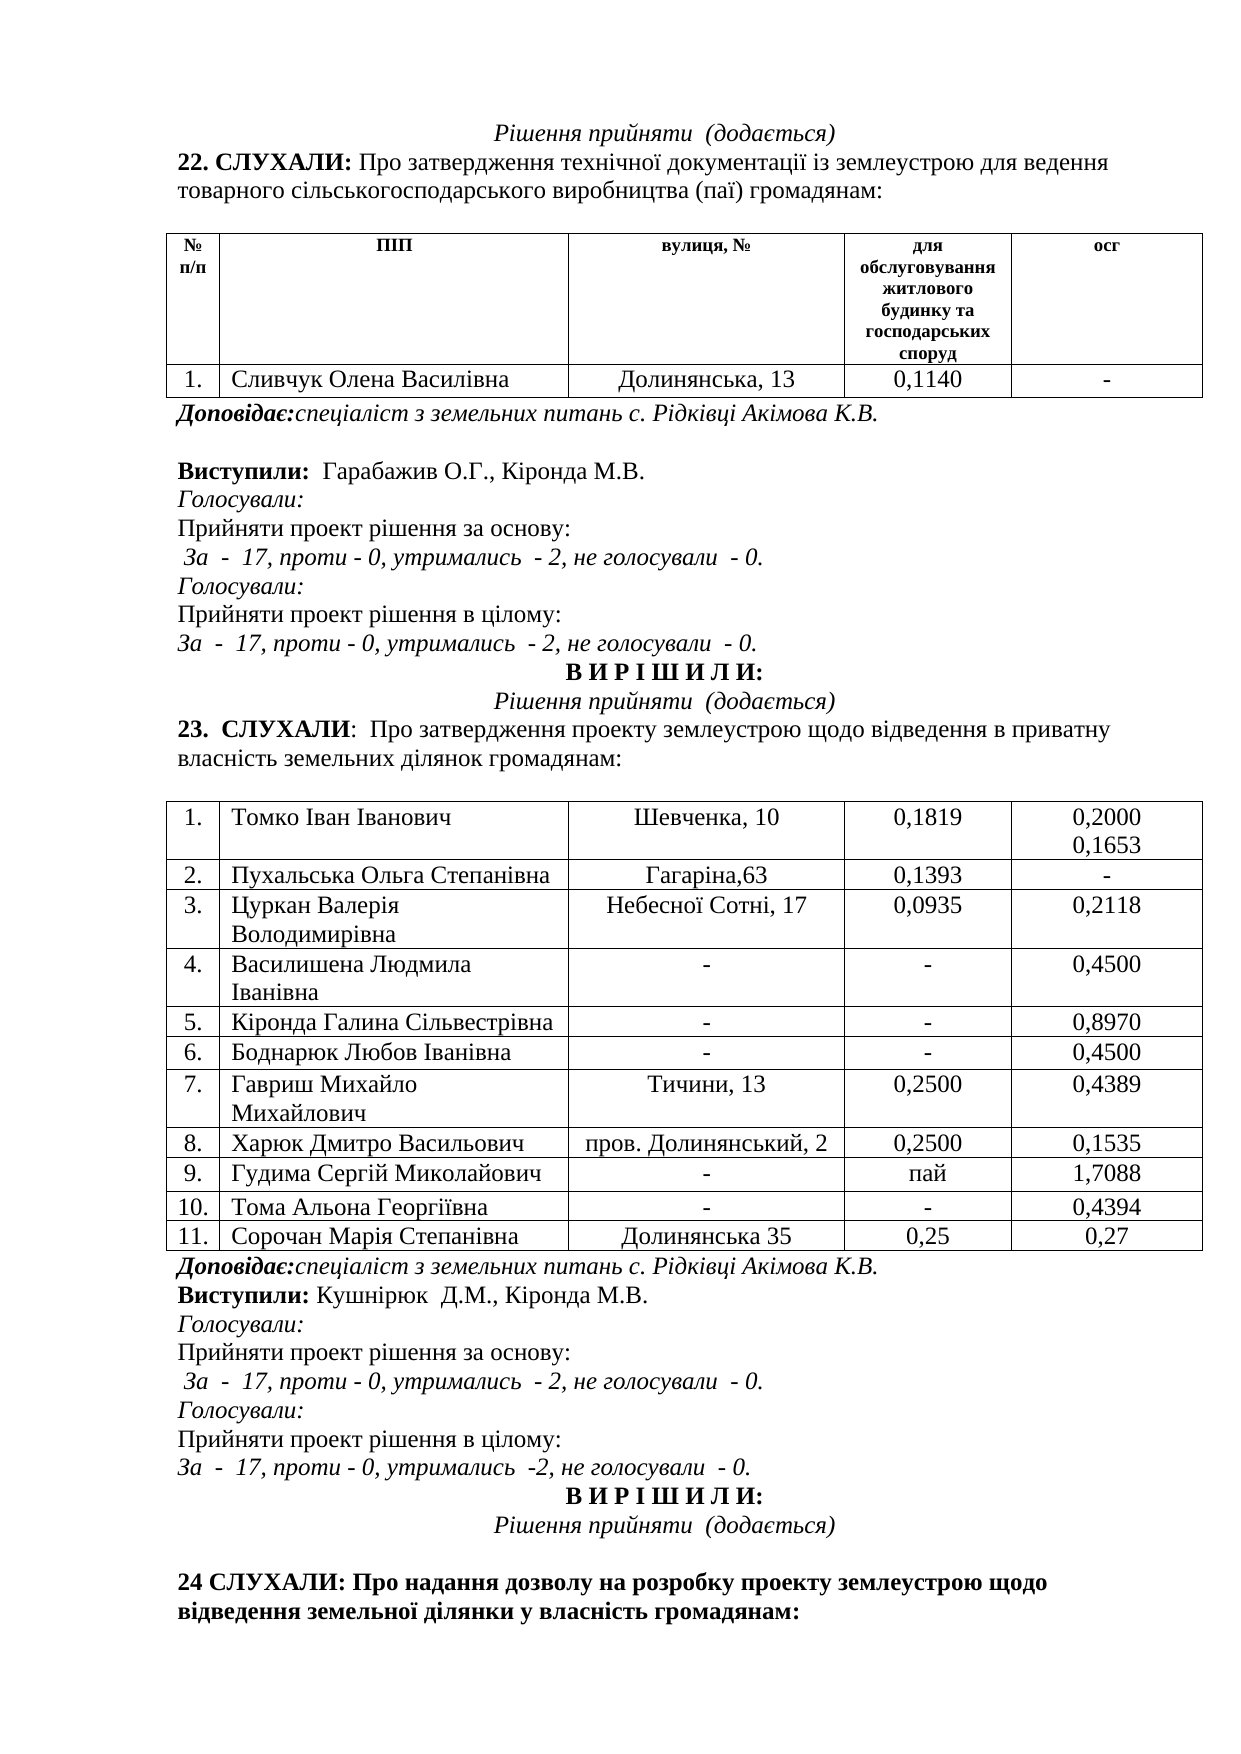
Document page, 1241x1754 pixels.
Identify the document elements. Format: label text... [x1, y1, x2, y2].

table_cell Василишена Людмила Іванівна [220, 949, 568, 1006]
table_header 0,1819 [845, 802, 1011, 859]
table_cell 0,4500 [1012, 1037, 1202, 1068]
table_cell Долинянська, 13 [569, 365, 844, 397]
table_header вулиця, № [569, 234, 844, 363]
text Прийняти проект рішення за основу: [177, 1337, 1152, 1366]
text За - 17, проти - 0, утримались - 2, не голосували - 0. [177, 1366, 1152, 1395]
text Прийняти проект рішення в цілому: [177, 1424, 1152, 1452]
text Виступили: Кушнірюк Д.М., Кіронда М.В. [177, 1280, 1152, 1309]
table_cell - [569, 1158, 844, 1191]
table_header № п/п [167, 234, 219, 363]
table_cell 7. [167, 1070, 219, 1127]
table_header 0,2000 0,1653 [1012, 802, 1202, 859]
text Рішення прийняти (додається) [177, 118, 1152, 147]
text Рішення прийняти (додається) [177, 686, 1152, 714]
table_cell 0,4389 [1012, 1070, 1202, 1127]
text За - 17, проти - 0, утримались - 2, не голосували - 0. [177, 542, 1152, 571]
table_cell 0,1393 [845, 860, 1011, 889]
text Доповідає:спеціаліст з земельних питань с. Рідківці Акімова К.В. [177, 398, 1152, 427]
table_cell 9. [167, 1158, 219, 1191]
table_cell 0,1535 [1012, 1128, 1202, 1157]
table_cell 0,4394 [1012, 1192, 1202, 1220]
text Прийняти проект рішення за основу: [177, 513, 1152, 542]
table_header осг [1012, 234, 1202, 363]
table_cell 4. [167, 949, 219, 1006]
text За - 17, проти - 0, утримались - 2, не голосували - 0. [177, 628, 1152, 657]
table_cell пай [845, 1158, 1011, 1191]
table_cell Харюк Дмитро Васильович [220, 1128, 568, 1157]
table_header Шевченка, 10 [569, 802, 844, 859]
text Голосували: [177, 484, 1152, 513]
text Голосували: [177, 1309, 1152, 1337]
table_cell 2. [167, 860, 219, 889]
text Прийняти проект рішення в цілому: [177, 599, 1152, 628]
table_cell - [569, 1037, 844, 1068]
table_cell 8. [167, 1128, 219, 1157]
table_cell Гавриш Михайло Михайлович [220, 1070, 568, 1127]
table_cell 0,2500 [845, 1070, 1011, 1127]
text 23. СЛУХАЛИ: Про затвердження проекту землеустрою щодо відведення в приватну власність земельних ділянок громадянам: [177, 714, 1152, 772]
table_cell Кіронда Галина Сільвестрівна [220, 1007, 568, 1036]
table_cell - [569, 1007, 844, 1036]
text 24 СЛУХАЛИ: Про надання дозволу на розробку проекту землеустрою щодо відведення земельної ділянки у власність громадянам: [177, 1567, 1152, 1625]
table_cell 6. [167, 1037, 219, 1068]
table_cell - [569, 949, 844, 1006]
text Рішення прийняти (додається) [177, 1510, 1152, 1539]
table_cell - [845, 1192, 1011, 1220]
table_cell 0,1140 [845, 365, 1011, 397]
table_cell 5. [167, 1007, 219, 1036]
table_cell Сливчук Олена Василівна [220, 365, 568, 397]
table_header для обслуговування житлового будинку та господарських споруд [845, 234, 1011, 363]
table_cell Небесної Сотні, 17 [569, 890, 844, 948]
table_cell Долинянська 35 [569, 1221, 844, 1250]
table_cell - [569, 1192, 844, 1220]
text 22. СЛУХАЛИ: Про затвердження технічної документації із землеустрою для ведення товарного сільськогосподарського виробництва (паї) громадянам: [177, 147, 1152, 204]
table_cell - [845, 1007, 1011, 1036]
table_cell Цуркан Валерія Володимирівна [220, 890, 568, 948]
table_cell 0,8970 [1012, 1007, 1202, 1036]
text Виступили: Гарабажив О.Г., Кіронда М.В. [177, 456, 1152, 484]
table_cell Боднарюк Любов Іванівна [220, 1037, 568, 1068]
text Доповідає:спеціаліст з земельних питань с. Рідківці Акімова К.В. [177, 1251, 1152, 1280]
table_cell - [1012, 365, 1202, 397]
table_cell Тома Альона Георгіївна [220, 1192, 568, 1220]
table_cell 3. [167, 890, 219, 948]
text Голосували: [177, 571, 1152, 599]
table_cell Тичини, 13 [569, 1070, 844, 1127]
table_cell пров. Долинянський, 2 [569, 1128, 844, 1157]
table_cell 11. [167, 1221, 219, 1250]
table_cell Гагаріна,63 [569, 860, 844, 889]
table_cell - [845, 949, 1011, 1006]
table_cell 0,27 [1012, 1221, 1202, 1250]
table_header ПІП [220, 234, 568, 363]
table_cell 0,25 [845, 1221, 1011, 1250]
table_cell 0,2118 [1012, 890, 1202, 948]
text Голосували: [177, 1395, 1152, 1424]
table_cell 0,0935 [845, 890, 1011, 948]
table_cell Пухальська Ольга Степанівна [220, 860, 568, 889]
table_cell 0,2500 [845, 1128, 1011, 1157]
table_cell 0,4500 [1012, 949, 1202, 1006]
table_cell 1. [167, 365, 219, 397]
text В И Р І Ш И Л И: [177, 657, 1152, 686]
table_cell 1,7088 [1012, 1158, 1202, 1191]
text За - 17, проти - 0, утримались -2, не голосували - 0. [177, 1452, 1152, 1481]
table_cell Гудима Сергій Миколайович [220, 1158, 568, 1191]
table_cell - [845, 1037, 1011, 1068]
text В И Р І Ш И Л И: [177, 1481, 1152, 1510]
table_cell Сорочан Марія Степанівна [220, 1221, 568, 1250]
table_cell - [1012, 860, 1202, 889]
table_header 1. [167, 802, 219, 859]
table_header Томко Іван Іванович [220, 802, 568, 859]
table_cell 10. [167, 1192, 219, 1220]
